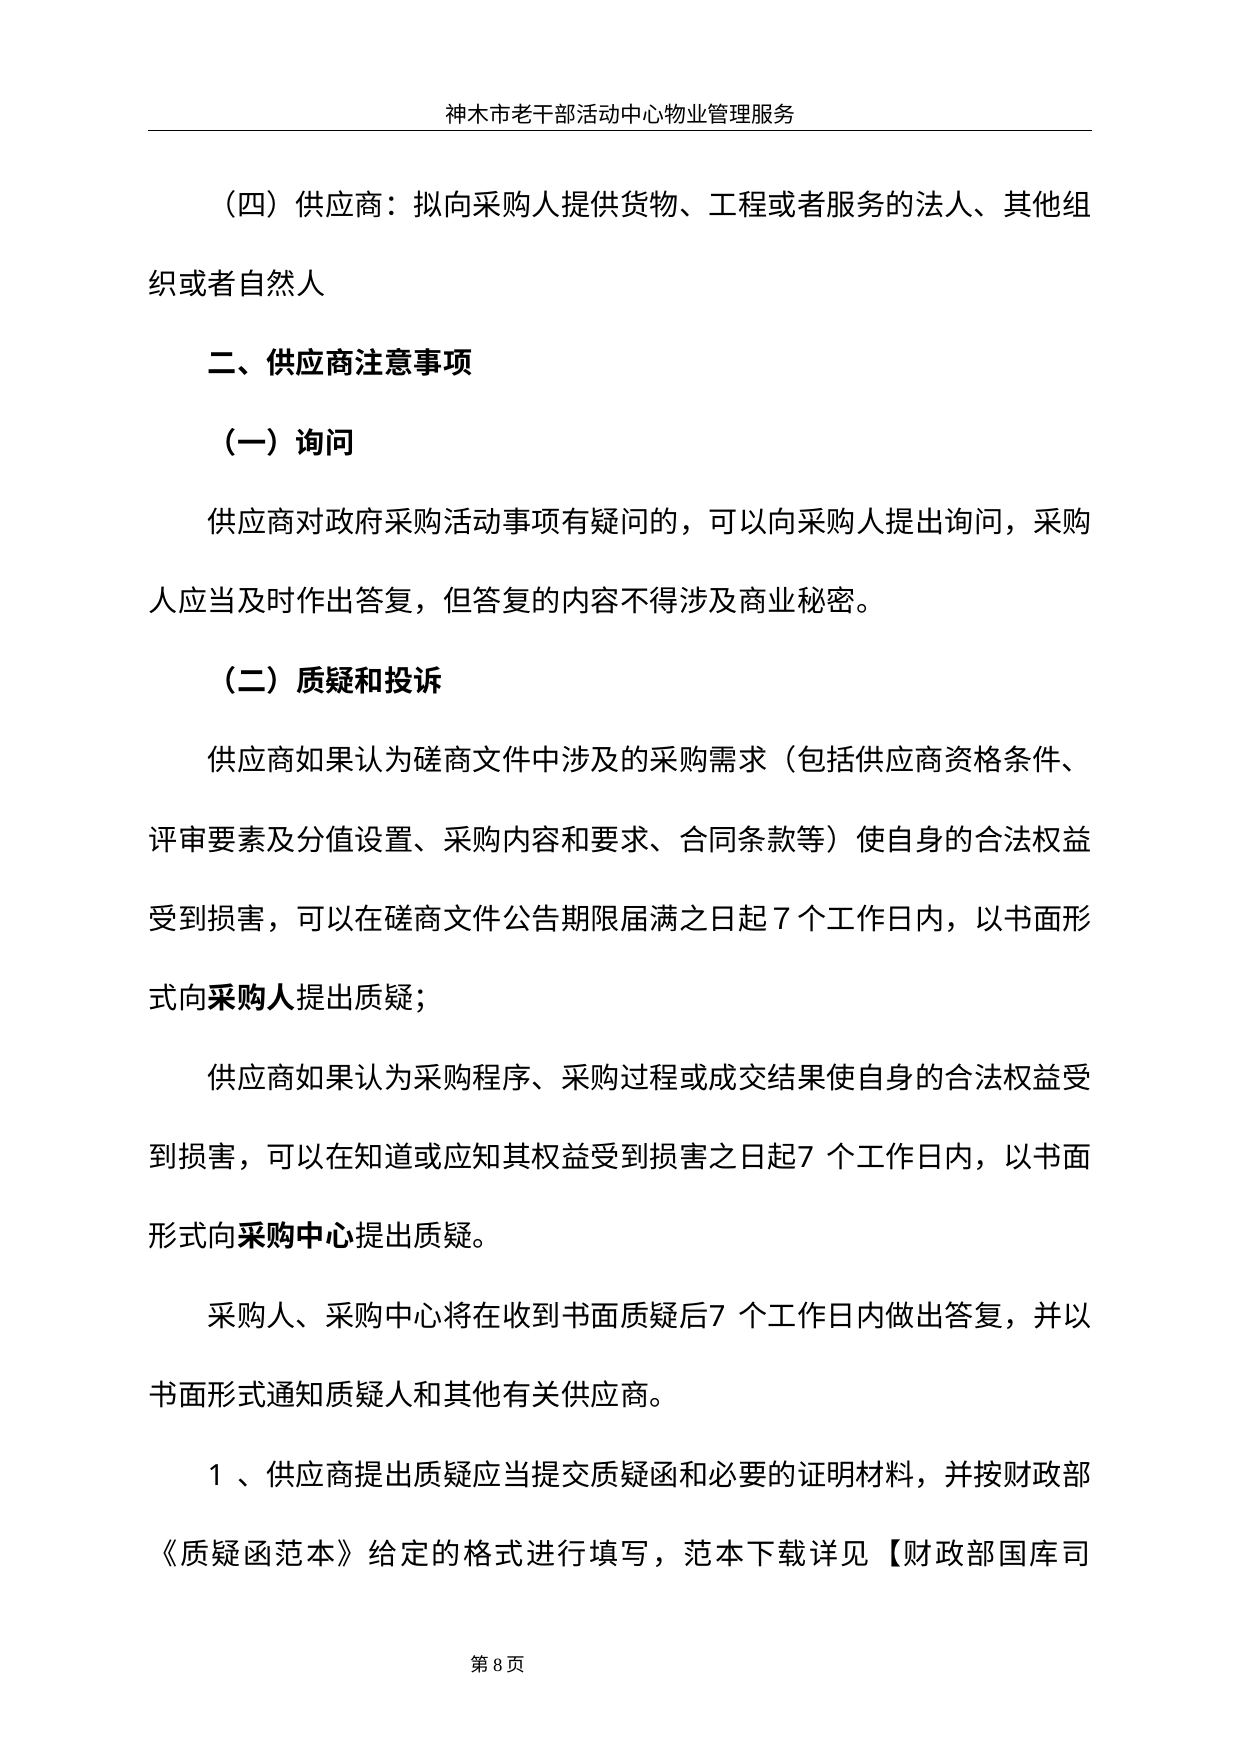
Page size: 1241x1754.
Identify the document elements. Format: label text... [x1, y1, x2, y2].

text 供应商如果认为采购程序、采购过程或成交结果使自身的合法权益受到损害，可以在知道或应知其权益受到损害之日起7个工作日内，以书面形式向采购中心提出质疑。 [148, 1036, 1092, 1274]
text 供应商如果认为磋商文件中涉及的采购需求（包括供应商资格条件、评审要素及分值设置、采购内容和要求、合同条款等）使自身的合法权益受到损害，可以在磋商文件公告期限届满之日起７个工作日内，以书面形式向采购人提出质疑； [148, 718, 1092, 1036]
text 供应商对政府采购活动事项有疑问的，可以向采购人提出询问，采购人应当及时作出答复，但答复的内容不得涉及商业秘密。 [148, 480, 1092, 639]
text 采购人、采购中心将在收到书面质疑后7个工作日内做出答复，并以书面形式通知质疑人和其他有关供应商。 [148, 1274, 1092, 1433]
text （二）质疑和投诉 [148, 639, 1092, 718]
text （一）询问 [148, 401, 1092, 480]
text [148, 1433, 1092, 1591]
text 二、供应商注意事项 [148, 321, 1092, 401]
text （四）供应商：拟向采购人提供货物、工程或者服务的法人、其他组织或者自然人 [148, 163, 1092, 321]
